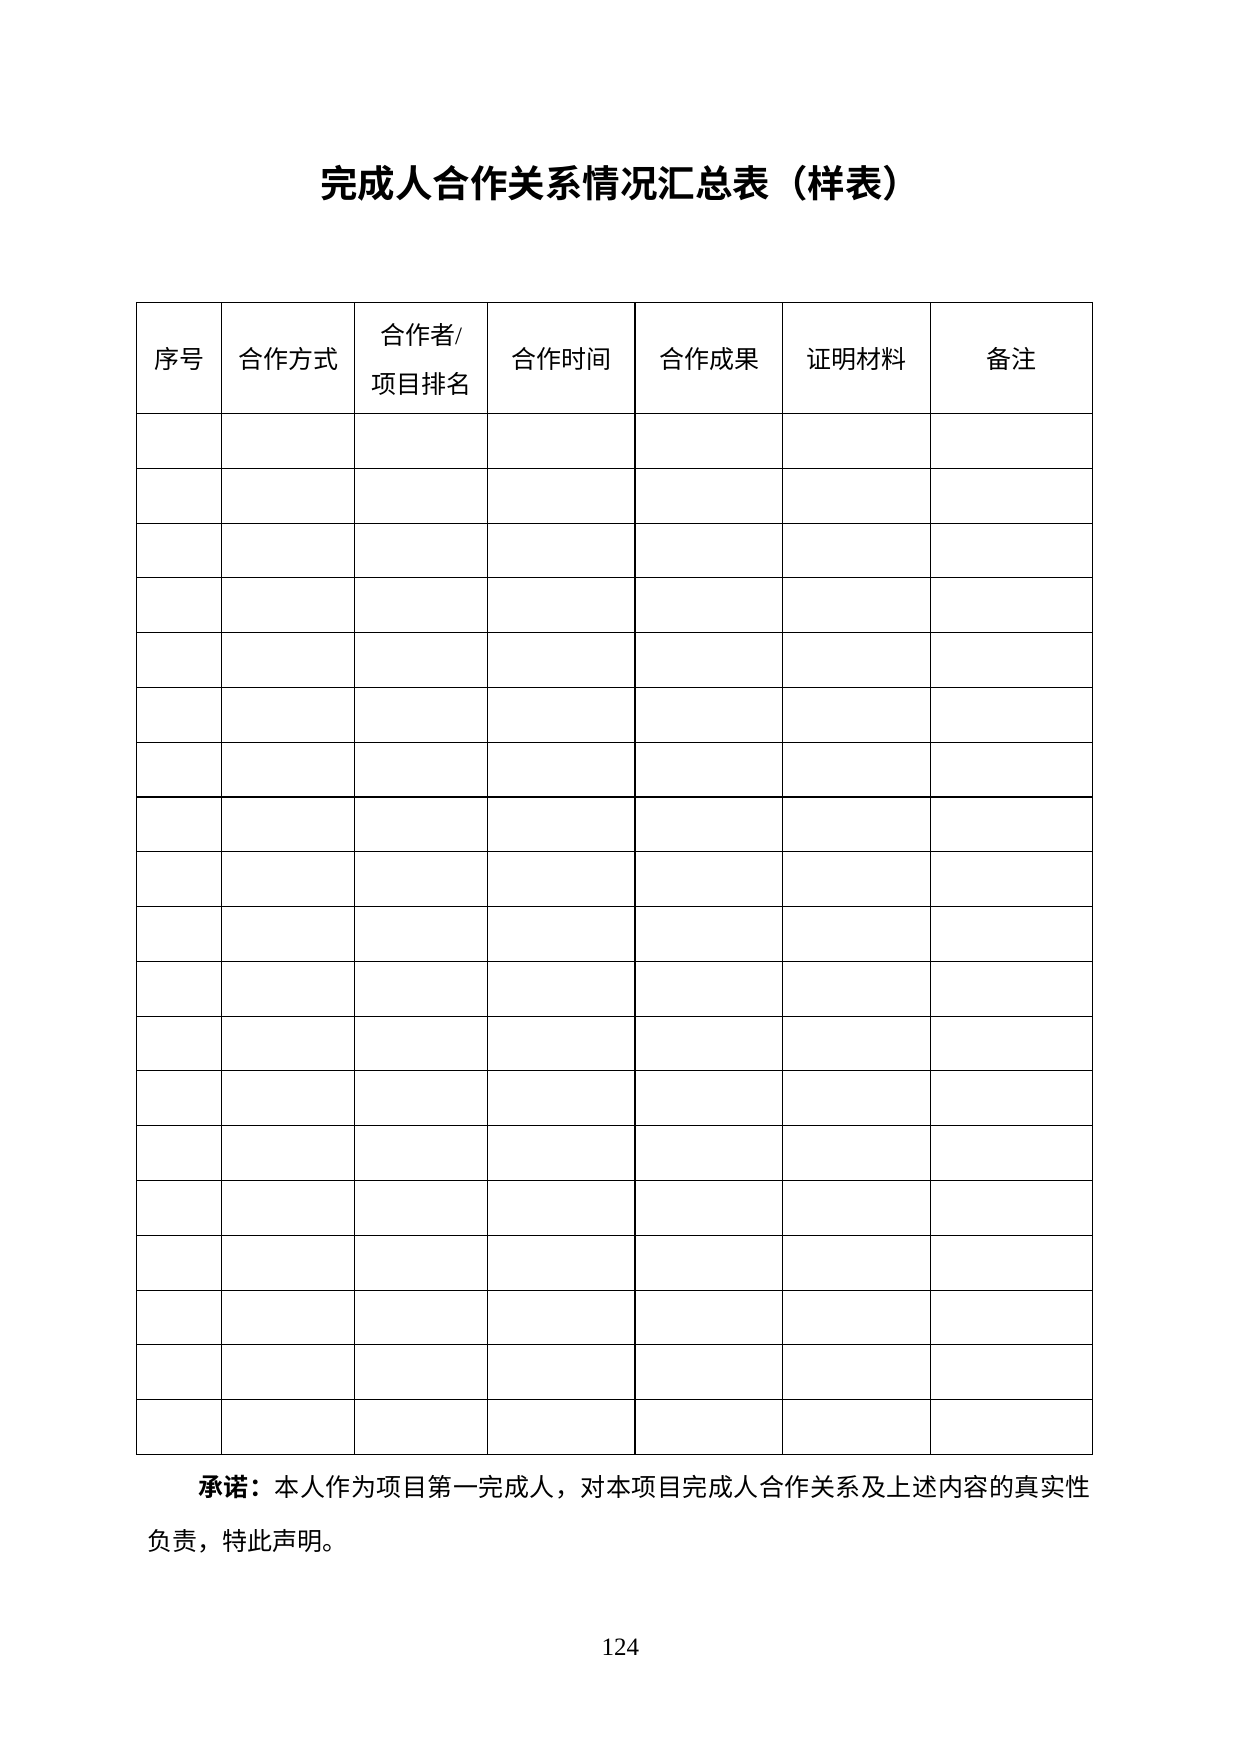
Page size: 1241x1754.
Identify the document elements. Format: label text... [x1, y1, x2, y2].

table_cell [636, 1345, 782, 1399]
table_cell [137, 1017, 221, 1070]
text 承诺：本人作为项目第一完成人，对本项目完成人合作关系及上述内容的真实性负责，特此声明。 [148, 1467, 1092, 1558]
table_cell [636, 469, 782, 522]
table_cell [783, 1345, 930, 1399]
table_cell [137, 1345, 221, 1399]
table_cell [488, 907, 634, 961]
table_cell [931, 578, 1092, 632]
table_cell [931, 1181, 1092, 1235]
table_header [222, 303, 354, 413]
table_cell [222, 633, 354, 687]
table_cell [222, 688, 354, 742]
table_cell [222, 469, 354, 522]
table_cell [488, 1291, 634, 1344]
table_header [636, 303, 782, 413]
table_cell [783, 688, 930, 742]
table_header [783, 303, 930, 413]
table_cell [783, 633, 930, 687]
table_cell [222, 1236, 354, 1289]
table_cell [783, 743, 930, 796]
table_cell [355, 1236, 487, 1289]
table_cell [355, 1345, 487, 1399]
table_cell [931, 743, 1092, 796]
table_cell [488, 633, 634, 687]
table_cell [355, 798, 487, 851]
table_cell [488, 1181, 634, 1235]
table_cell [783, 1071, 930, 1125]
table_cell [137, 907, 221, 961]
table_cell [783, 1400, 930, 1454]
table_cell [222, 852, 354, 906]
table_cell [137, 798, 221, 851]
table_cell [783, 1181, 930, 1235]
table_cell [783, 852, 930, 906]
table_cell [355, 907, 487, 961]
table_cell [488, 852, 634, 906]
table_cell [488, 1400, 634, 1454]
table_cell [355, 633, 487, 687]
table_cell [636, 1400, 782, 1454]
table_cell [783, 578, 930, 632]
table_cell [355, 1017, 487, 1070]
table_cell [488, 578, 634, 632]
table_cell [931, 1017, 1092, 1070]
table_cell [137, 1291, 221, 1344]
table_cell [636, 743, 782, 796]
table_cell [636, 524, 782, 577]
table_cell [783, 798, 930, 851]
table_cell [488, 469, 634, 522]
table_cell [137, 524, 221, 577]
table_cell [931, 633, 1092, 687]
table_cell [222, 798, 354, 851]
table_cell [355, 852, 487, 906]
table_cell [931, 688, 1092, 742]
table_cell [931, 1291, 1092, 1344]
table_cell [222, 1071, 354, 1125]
subtitle 完成人合作关系情况汇总表（样表） [148, 154, 1092, 208]
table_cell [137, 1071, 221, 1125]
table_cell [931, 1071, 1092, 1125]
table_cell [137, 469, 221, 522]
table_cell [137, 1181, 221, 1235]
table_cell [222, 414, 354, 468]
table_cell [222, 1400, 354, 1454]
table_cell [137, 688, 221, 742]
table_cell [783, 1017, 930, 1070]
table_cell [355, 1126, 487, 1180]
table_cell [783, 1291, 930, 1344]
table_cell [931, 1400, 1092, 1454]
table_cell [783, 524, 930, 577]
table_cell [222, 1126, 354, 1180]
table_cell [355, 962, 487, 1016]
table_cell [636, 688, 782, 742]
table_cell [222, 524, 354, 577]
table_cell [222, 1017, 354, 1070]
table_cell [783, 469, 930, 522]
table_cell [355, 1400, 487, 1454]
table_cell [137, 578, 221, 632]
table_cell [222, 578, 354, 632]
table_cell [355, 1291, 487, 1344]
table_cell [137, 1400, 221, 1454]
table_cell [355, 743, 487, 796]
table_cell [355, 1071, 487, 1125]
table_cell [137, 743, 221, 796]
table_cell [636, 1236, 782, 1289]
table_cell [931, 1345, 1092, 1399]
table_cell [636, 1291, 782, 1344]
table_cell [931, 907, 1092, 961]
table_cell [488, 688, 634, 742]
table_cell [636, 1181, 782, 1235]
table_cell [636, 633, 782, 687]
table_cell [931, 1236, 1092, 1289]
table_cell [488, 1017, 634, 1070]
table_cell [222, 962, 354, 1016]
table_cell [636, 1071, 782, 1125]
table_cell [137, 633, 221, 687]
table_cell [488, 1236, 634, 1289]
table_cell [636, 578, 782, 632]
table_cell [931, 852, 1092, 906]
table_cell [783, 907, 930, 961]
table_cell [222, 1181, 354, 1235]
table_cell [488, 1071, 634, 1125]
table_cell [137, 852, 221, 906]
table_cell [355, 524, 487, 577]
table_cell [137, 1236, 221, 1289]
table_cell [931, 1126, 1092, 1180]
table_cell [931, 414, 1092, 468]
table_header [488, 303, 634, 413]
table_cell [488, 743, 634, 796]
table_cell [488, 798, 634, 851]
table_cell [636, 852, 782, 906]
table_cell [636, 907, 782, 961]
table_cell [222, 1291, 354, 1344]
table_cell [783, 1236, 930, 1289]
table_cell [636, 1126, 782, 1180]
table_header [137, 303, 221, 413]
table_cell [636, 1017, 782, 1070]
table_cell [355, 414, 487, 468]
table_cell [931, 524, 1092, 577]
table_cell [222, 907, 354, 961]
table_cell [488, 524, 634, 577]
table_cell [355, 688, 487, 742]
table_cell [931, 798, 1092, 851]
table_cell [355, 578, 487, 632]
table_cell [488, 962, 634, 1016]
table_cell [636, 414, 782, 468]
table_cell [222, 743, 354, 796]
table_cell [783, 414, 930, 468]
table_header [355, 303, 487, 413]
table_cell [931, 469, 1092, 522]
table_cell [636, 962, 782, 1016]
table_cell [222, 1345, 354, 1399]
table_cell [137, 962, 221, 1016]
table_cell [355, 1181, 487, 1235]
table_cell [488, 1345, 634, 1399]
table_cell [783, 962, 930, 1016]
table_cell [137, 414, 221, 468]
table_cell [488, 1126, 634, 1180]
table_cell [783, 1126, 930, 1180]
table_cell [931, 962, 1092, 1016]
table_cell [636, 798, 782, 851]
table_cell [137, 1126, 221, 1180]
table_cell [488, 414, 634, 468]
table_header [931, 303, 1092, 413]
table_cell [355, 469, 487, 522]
